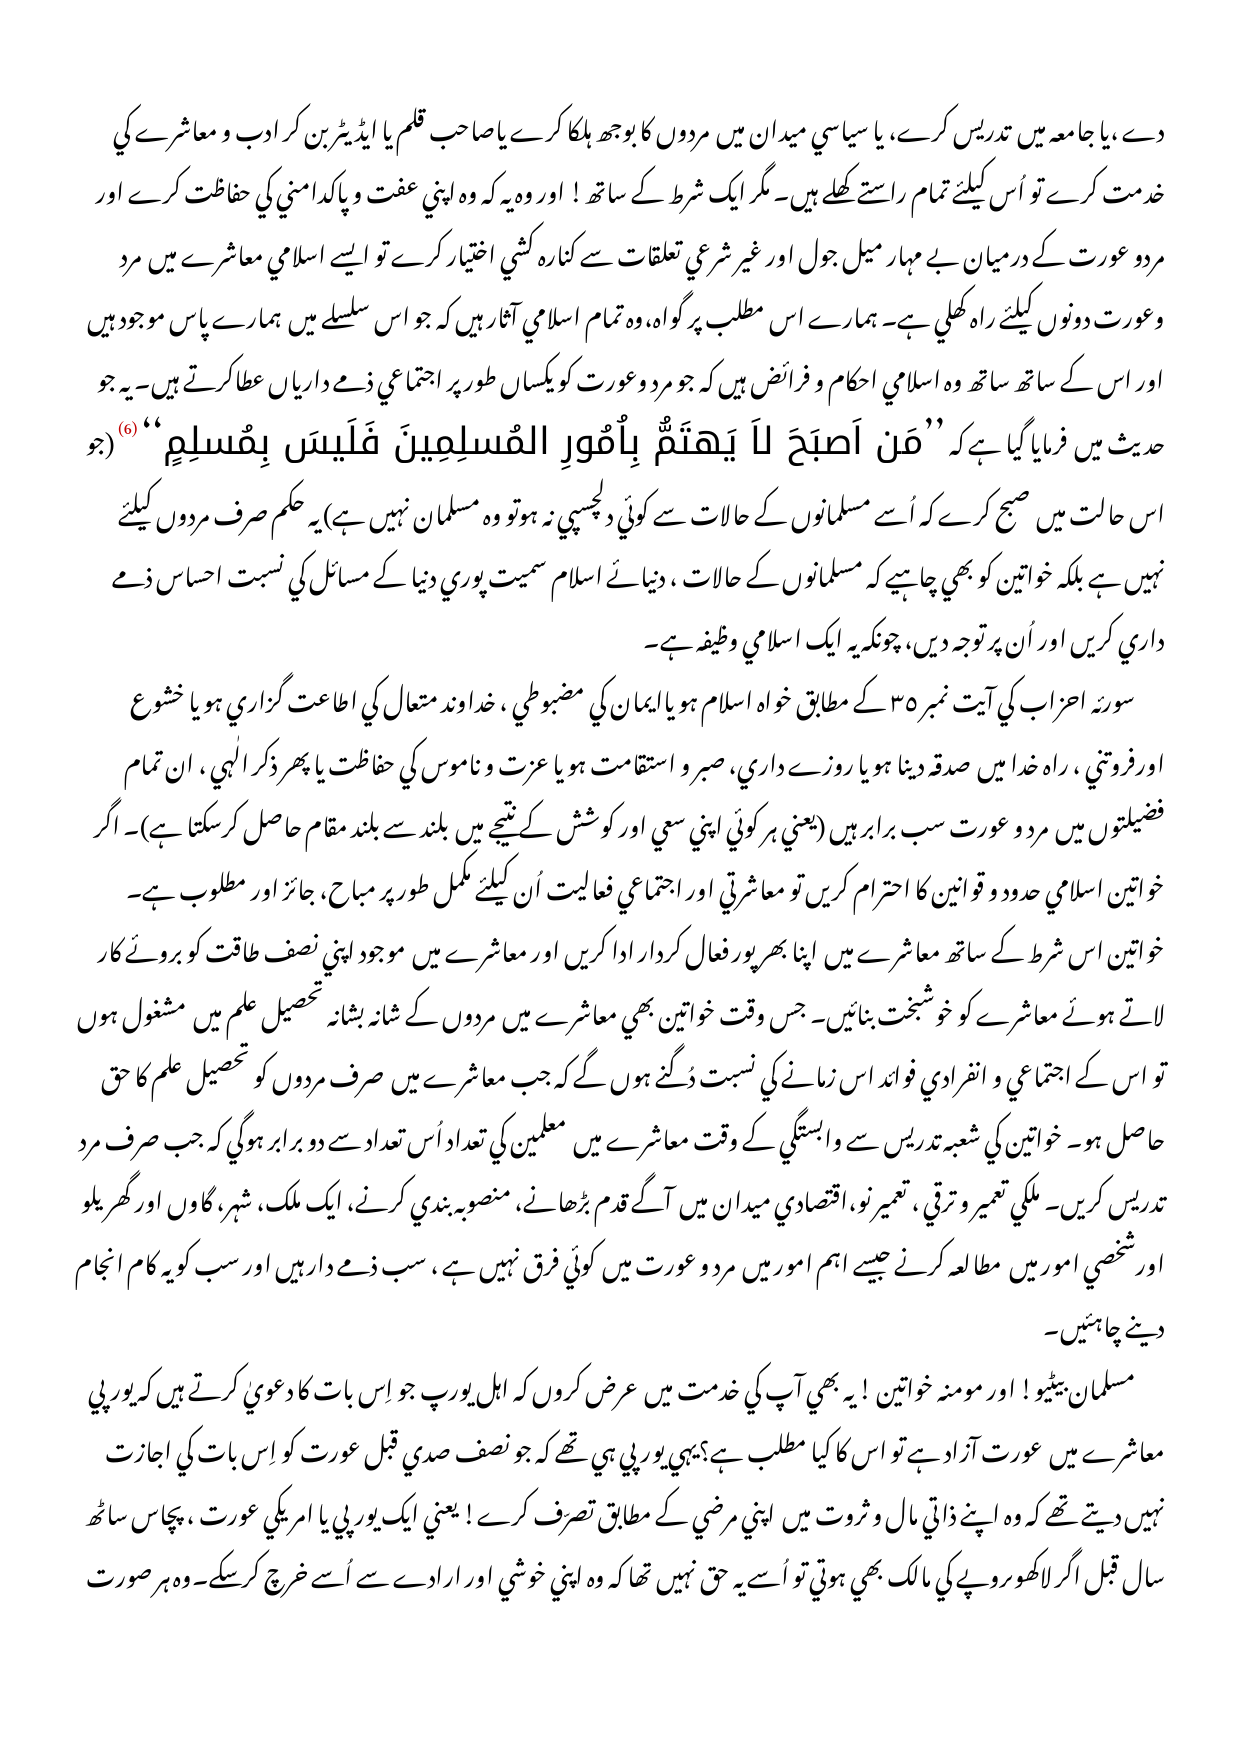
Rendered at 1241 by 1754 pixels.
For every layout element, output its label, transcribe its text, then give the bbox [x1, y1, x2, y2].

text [75, 1352, 1165, 1602]
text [75, 94, 1165, 665]
text سورئہ احزاب کي آيت نمبر ٣٥ کے مطابق خواہ اسلام ہو ياايمان کي مضبوطي ، خداوند متعال کي اطاعت گزاري ہو يا خشوع اورفروتني ، راہ خدا ميں صدقہ دينا ہو يا روزے داري، صبر و استقامت ہو يا عزت و ناموس کي حفاظت يا پھر ذکر الٰہي ، ان تمام فضيلتوں ميں مرد و عورت سب برابر ہيں (يعني ہر کوئي اپني سعي اور کوشش کے نتيجے ميں بلند سے بلند مقام حاصل کرسکتا ہے)۔ اگر خواتين اسلامي حدود و قوانين کا احترام کريں تو معاشرتي اور اجتماعي فعاليت اُن کيلئے مکمل طور پر مباح، جائز اور مطلوب ہے۔ خواتين اس شرط کے ساتھ معاشرے ميں اپنا بھرپور فعال کردار ادا کريں اور معاشرے ميں موجود اپني نصف طاقت کو بروئے کار لاتے ہوئے معاشرے کو خوشبخت بنائيں۔ جس وقت خواتين بھي معاشرے ميں مردوں کے شانہ بشانہ تحصيل علم ميں مشغول ہوں تو اس کے اجتماعي و انفرادي فوائد اس زمانے کي نسبت دُگنے ہوں گے کہ جب معاشرے ميں صرف مردوں کو تحصيل علم کا حق حاصل ہو۔ خواتين کي شعبہ تدريس سے وابستگي کے وقت معاشرے ميں معلمين کي تعداد اُس تعداد سے دو برابر ہوگي کہ جب صرف مرد تدريس کريں۔ ملکي تعمير و ترقي ، تعمير نو،اقتصادي ميدان ميں آگے قدم بڑھانے، منصوبہ بندي کرنے، ايک ملک، شہر، گاوں اور گھريلو اورشخصي امور ميں مطالعہ کرنے جيسے اہم امور ميں مرد و عورت ميں کوئي فرق نہيں ہے ، سب ذمے دار ہيں اور سب کو يہ کام انجام دينے چاہئيں۔ [75, 665, 1165, 1352]
